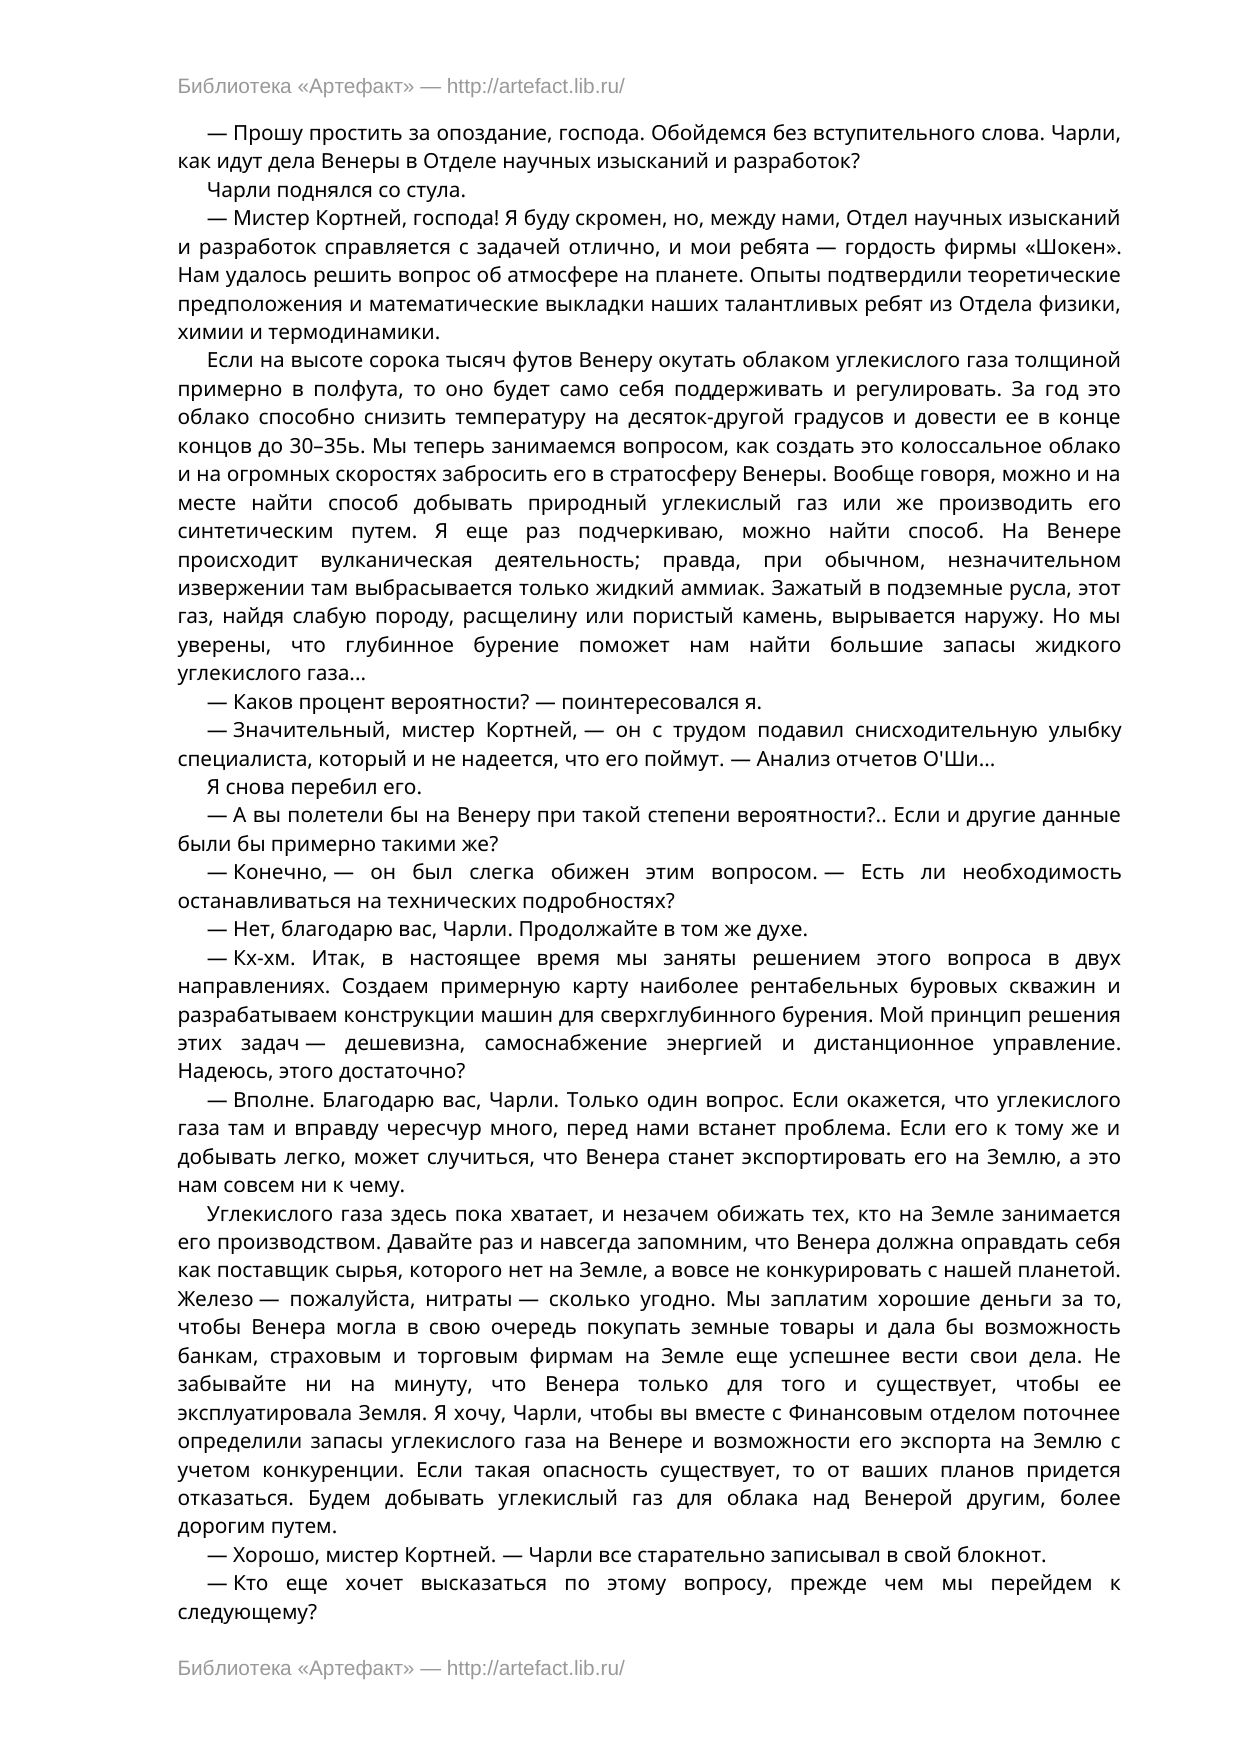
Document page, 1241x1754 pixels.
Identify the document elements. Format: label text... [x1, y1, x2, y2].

text Чарли поднялся со стула. [177, 175, 1122, 203]
text — Кто еще хочет высказаться по этому вопросу, прежде чем мы перейдем к следующему? [177, 1568, 1122, 1625]
text — А вы полетели бы на Венеру при такой степени вероятности?.. Если и другие данные были бы примерно такими же? [177, 801, 1122, 857]
text — Нет, благодарю вас, Чарли. Продолжайте в том же духе. [177, 914, 1122, 943]
text — Прошу простить за опоздание, господа. Обойдемся без вступительного слова. Чарли, как идут дела Венеры в Отделе научных изысканий и разработок? [177, 118, 1122, 175]
text — Каков процент вероятности? — поинтересовался я. [177, 687, 1122, 715]
text Если на высоте сорока тысяч футов Венеру окутать облаком углекислого газа толщиной примерно в полфута, то оно будет само себя поддерживать и регулировать. За год это облако способно снизить температуру на десяток-другой градусов и довести ее в конце концов до 30–35ь. Мы теперь занимаемся вопросом, как создать это колоссальное облако и на огромных скоростях забросить его в стратосферу Венеры. Вообще говоря, можно и на месте найти способ добывать природный углекислый газ или же производить его синтетическим путем. Я еще раз подчеркиваю, можно найти способ. На Венере происходит вулканическая деятельность; правда, при обычном, незначительном извержении там выбрасывается только жидкий аммиак. Зажатый в подземные русла, этот газ, найдя слабую породу, расщелину или пористый камень, вырывается наружу. Но мы уверены, что глубинное бурение поможет нам найти большие запасы жидкого углекислого газа... [177, 346, 1122, 687]
text — Конечно, — он был слегка обижен этим вопросом. — Есть ли необходимость останавливаться на технических подробностях? [177, 857, 1122, 914]
text Углекислого газа здесь пока хватает, и незачем обижать тех, кто на Земле занимается его производством. Давайте раз и навсегда запомним, что Венера должна оправдать себя как поставщик сырья, которого нет на Земле, а вовсе не конкурировать с нашей планетой. Железо — пожалуйста, нитраты — сколько угодно. Мы заплатим хорошие деньги за то, чтобы Венера могла в свою очередь покупать земные товары и дала бы возможность банкам, страховым и торговым фирмам на Земле еще успешнее вести свои дела. Не забывайте ни на минуту, что Венера только для того и существует, чтобы ее эксплуатировала Земля. Я хочу, Чарли, чтобы вы вместе с Финансовым отделом поточнее определили запасы углекислого газа на Венере и возможности его экспорта на Землю с учетом конкуренции. Если такая опасность существует, то от ваших планов придется отказаться. Будем добывать углекислый газ для облака над Венерой другим, более дорогим путем. [177, 1199, 1122, 1540]
text Я снова перебил его. [177, 772, 1122, 801]
text — Мистер Кортней, господа! Я буду скромен, но, между нами, Отдел научных изысканий и разработок справляется с задачей отлично, и мои ребята — гордость фирмы «Шокен». Нам удалось решить вопрос об атмосфере на планете. Опыты подтвердили теоретические предположения и математические выкладки наших талантливых ребят из Отдела физики, химии и термодинамики. [177, 203, 1122, 346]
text — Кх-хм. Итак, в настоящее время мы заняты решением этого вопроса в двух направлениях. Создаем примерную карту наиболее рентабельных буровых скважин и разрабатываем конструкции машин для сверхглубинного бурения. Мой принцип решения этих задач — дешевизна, самоснабжение энергией и дистанционное управление. Надеюсь, этого достаточно? [177, 943, 1122, 1085]
text — Вполне. Благодарю вас, Чарли. Только один вопрос. Если окажется, что углекислого газа там и вправду чересчур много, перед нами встанет проблема. Если его к тому же и добывать легко, может случиться, что Венера станет экспортировать его на Землю, а это нам совсем ни к чему. [177, 1085, 1122, 1199]
text — Значительный, мистер Кортней, — он с трудом подавил снисходительную улыбку специалиста, который и не надеется, что его поймут. — Анализ отчетов О'Ши... [177, 715, 1122, 772]
text — Хорошо, мистер Кортней. — Чарли все старательно записывал в свой блокнот. [177, 1540, 1122, 1568]
